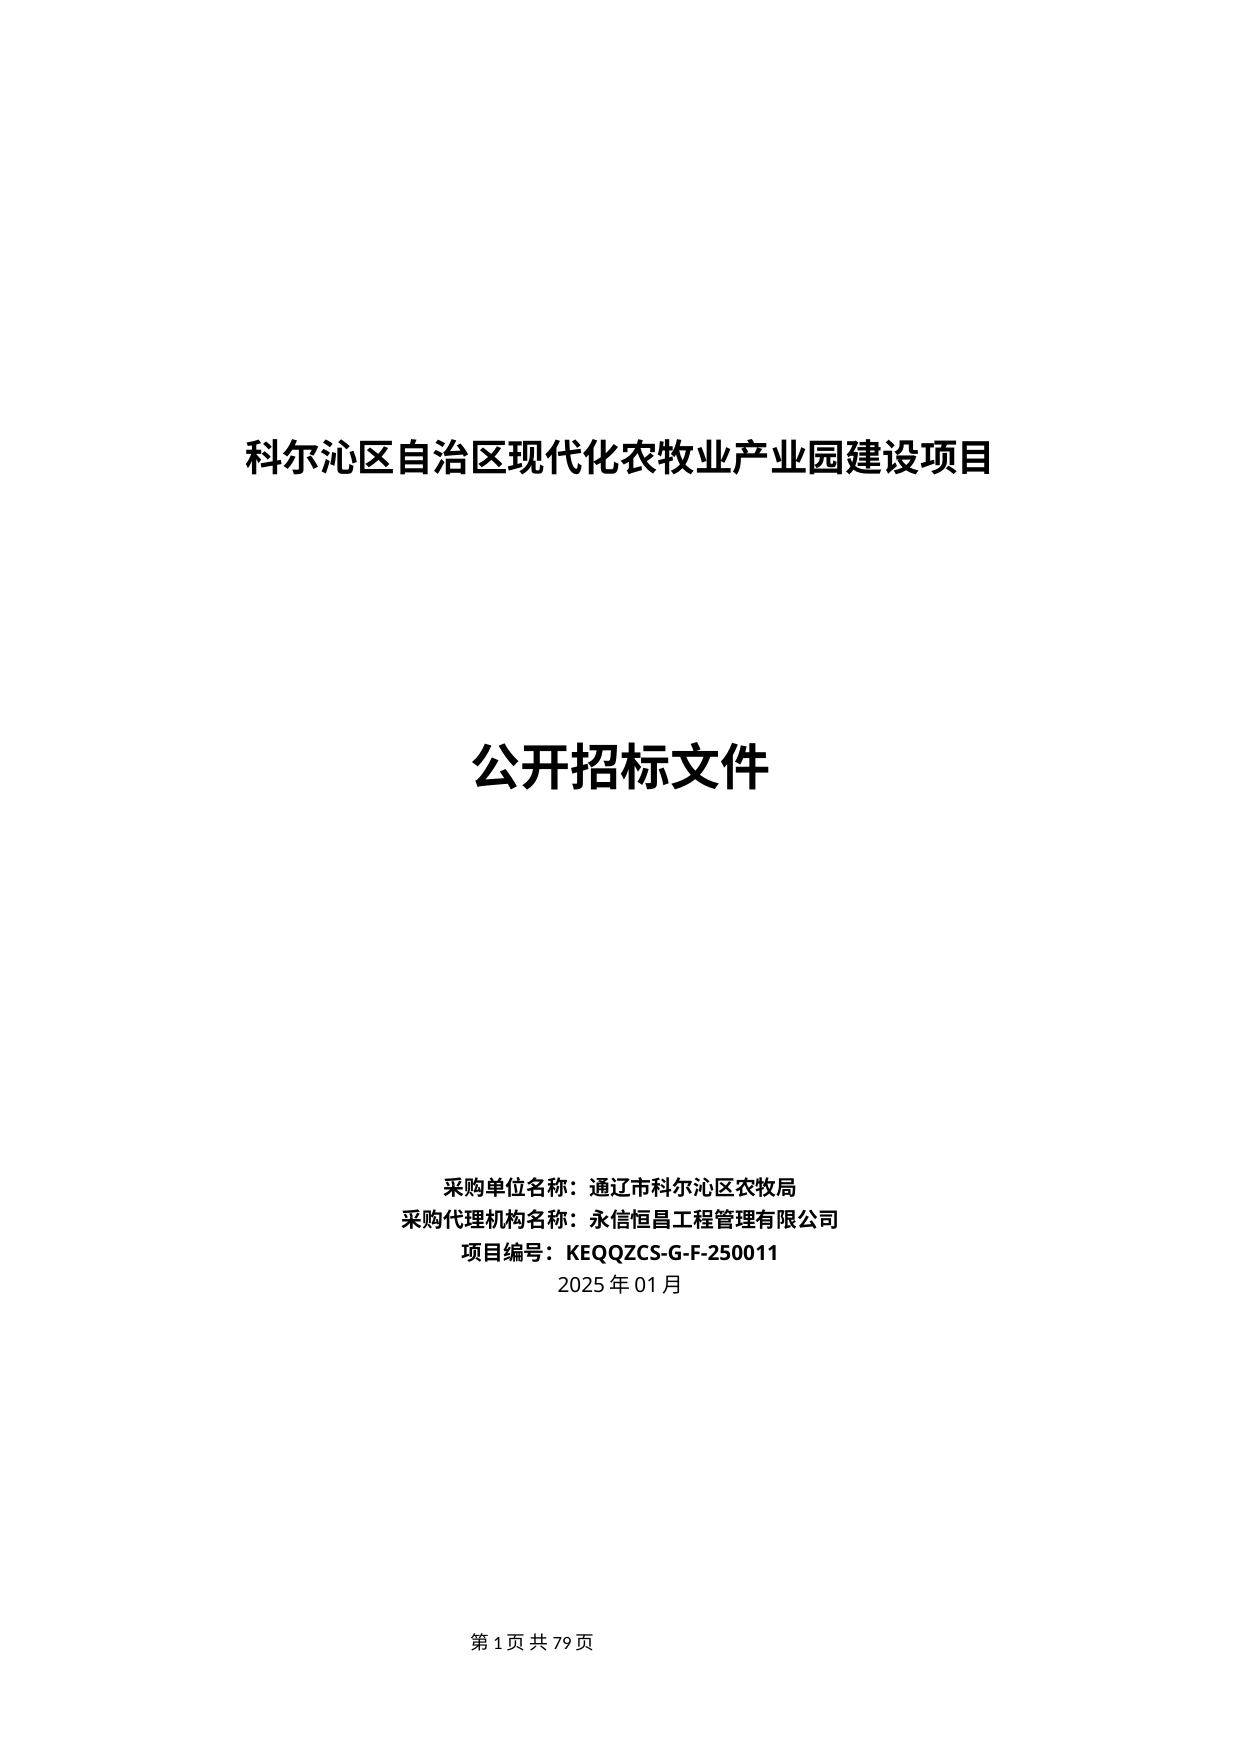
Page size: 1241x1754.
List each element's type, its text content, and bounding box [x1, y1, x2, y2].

text 科尔沁区自治区现代化农牧业产业园建设项目 [187, 422, 1053, 487]
text 2025年01月 [187, 1267, 1053, 1300]
text 采购单位名称：通辽市科尔沁区农牧局 [187, 1170, 1053, 1202]
text 项目编号：KEQQZCS-G-F-250011 [187, 1235, 1053, 1267]
text 采购代理机构名称：永信恒昌工程管理有限公司 [187, 1202, 1053, 1235]
text 公开招标文件 [187, 715, 1053, 812]
